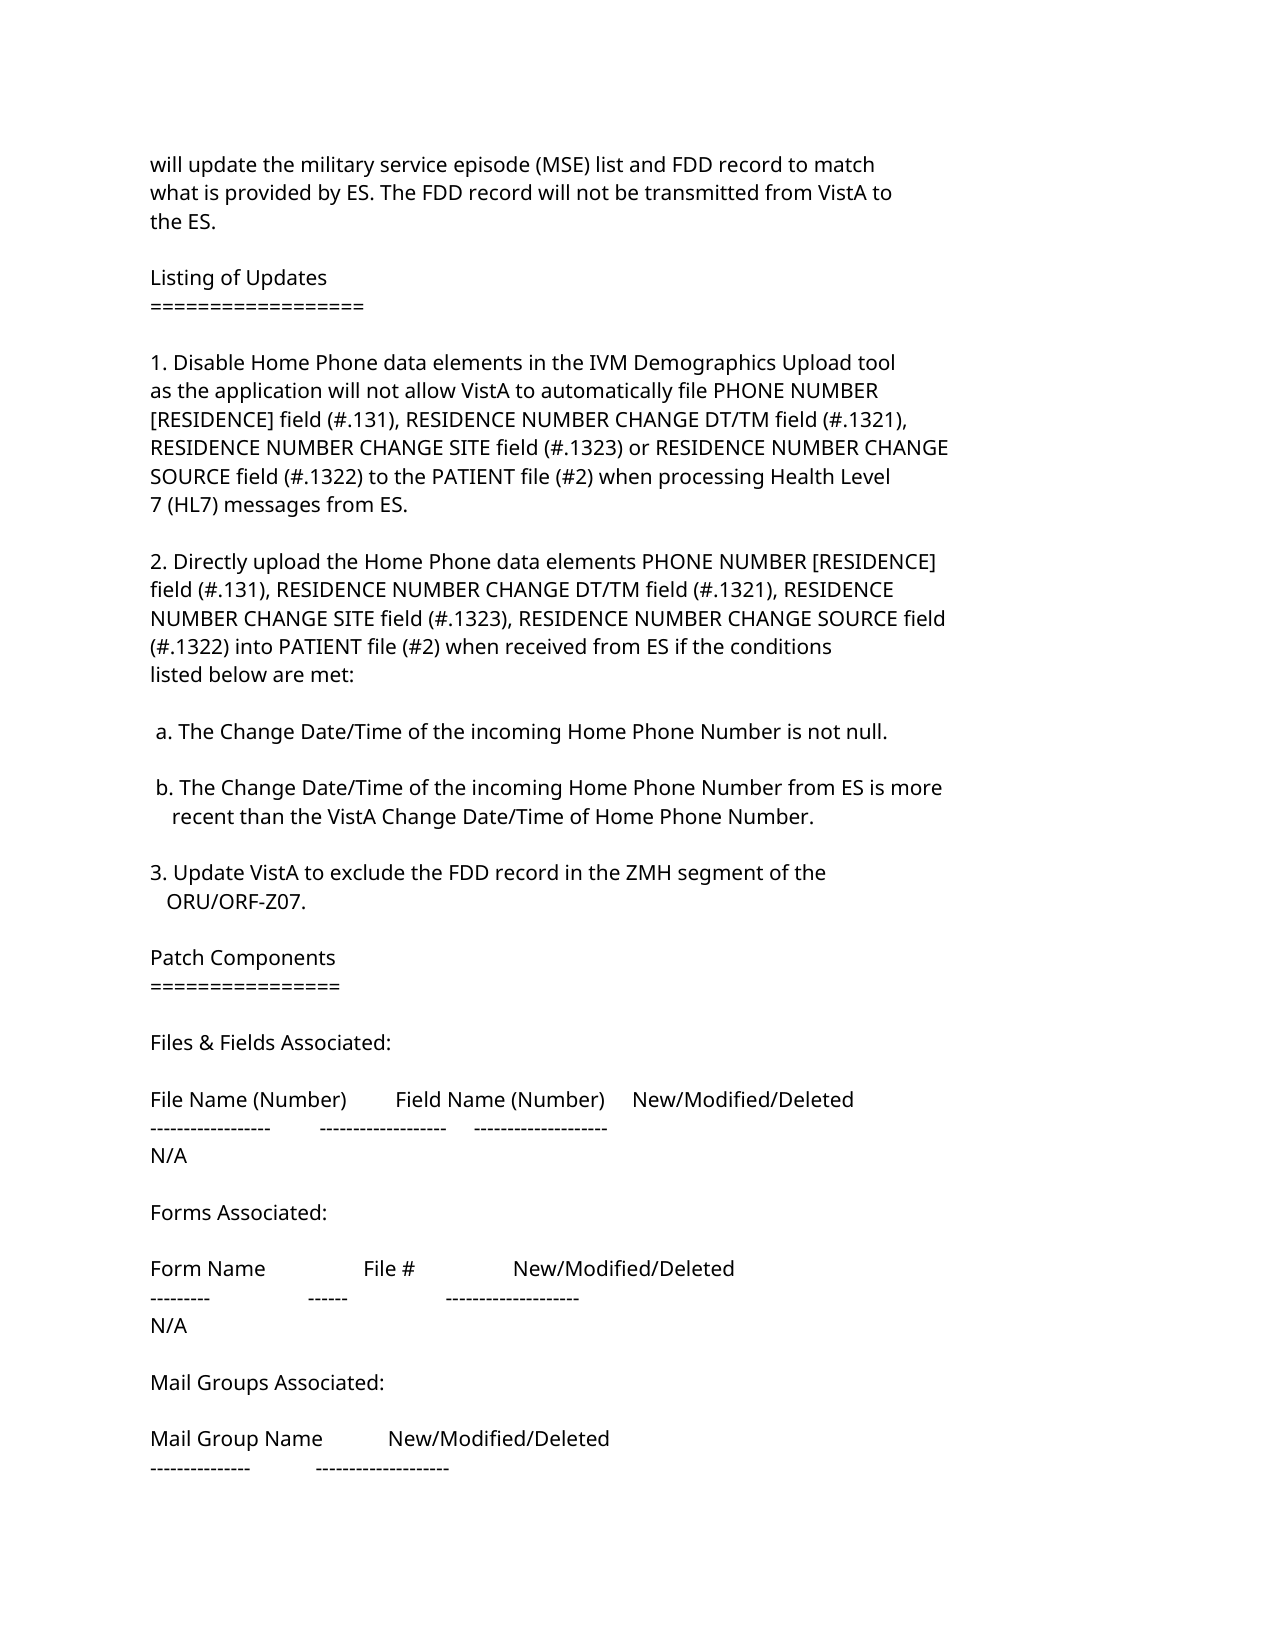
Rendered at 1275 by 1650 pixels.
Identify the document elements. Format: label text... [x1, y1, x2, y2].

text NUMBER CHANGE SITE field (#.1323), RESIDENCE NUMBER CHANGE SOURCE field [150, 604, 1125, 632]
text N/A [150, 1142, 1125, 1170]
text Mail Groups Associated: [150, 1368, 1125, 1396]
text Listing of Updates [150, 263, 1125, 292]
text RESIDENCE NUMBER CHANGE SITE field (#.1323) or RESIDENCE NUMBER CHANGE [150, 433, 1125, 462]
text 7 (HL7) messages from ES. [150, 490, 1125, 519]
text ================== [150, 292, 1125, 320]
text ================ [150, 972, 1125, 1000]
text N/A [150, 1311, 1125, 1340]
text Files & Fields Associated: [150, 1028, 1125, 1057]
text recent than the VistA Change Date/Time of Home Phone Number. [150, 802, 1125, 830]
text will update the military service episode (MSE) list and FDD record to match [150, 150, 1125, 178]
text ORU/ORF-Z07. [150, 887, 1125, 915]
text b. The Change Date/Time of the incoming Home Phone Number from ES is more [150, 773, 1125, 802]
text field (#.131), RESIDENCE NUMBER CHANGE DT/TM field (#.1321), RESIDENCE [150, 575, 1125, 604]
text SOURCE field (#.1322) to the PATIENT file (#2) when processing Health Level [150, 462, 1125, 490]
text what is provided by ES. The FDD record will not be transmitted from VistA to [150, 178, 1125, 207]
text Forms Associated: [150, 1198, 1125, 1226]
text 3. Update VistA to exclude the FDD record in the ZMH segment of the [150, 858, 1125, 887]
text ------------------ ------------------- -------------------- [150, 1113, 1125, 1142]
text --------- ------ -------------------- [150, 1283, 1125, 1311]
text Patch Components [150, 943, 1125, 972]
text listed below are met: [150, 661, 1125, 689]
text (#.1322) into PATIENT file (#2) when received from ES if the conditions [150, 632, 1125, 661]
text [RESIDENCE] field (#.131), RESIDENCE NUMBER CHANGE DT/TM field (#.1321), [150, 405, 1125, 433]
text 2. Directly upload the Home Phone data elements PHONE NUMBER [RESIDENCE] [150, 547, 1125, 575]
text Mail Group Name New/Modified/Deleted [150, 1424, 1125, 1453]
text --------------- -------------------- [150, 1453, 1125, 1481]
text Form Name File # New/Modified/Deleted [150, 1254, 1125, 1283]
text as the application will not allow VistA to automatically file PHONE NUMBER [150, 377, 1125, 405]
text a. The Change Date/Time of the incoming Home Phone Number is not null. [150, 717, 1125, 746]
text the ES. [150, 207, 1125, 235]
text 1. Disable Home Phone data elements in the IVM Demographics Upload tool [150, 348, 1125, 377]
text File Name (Number) Field Name (Number) New/Modified/Deleted [150, 1085, 1125, 1113]
